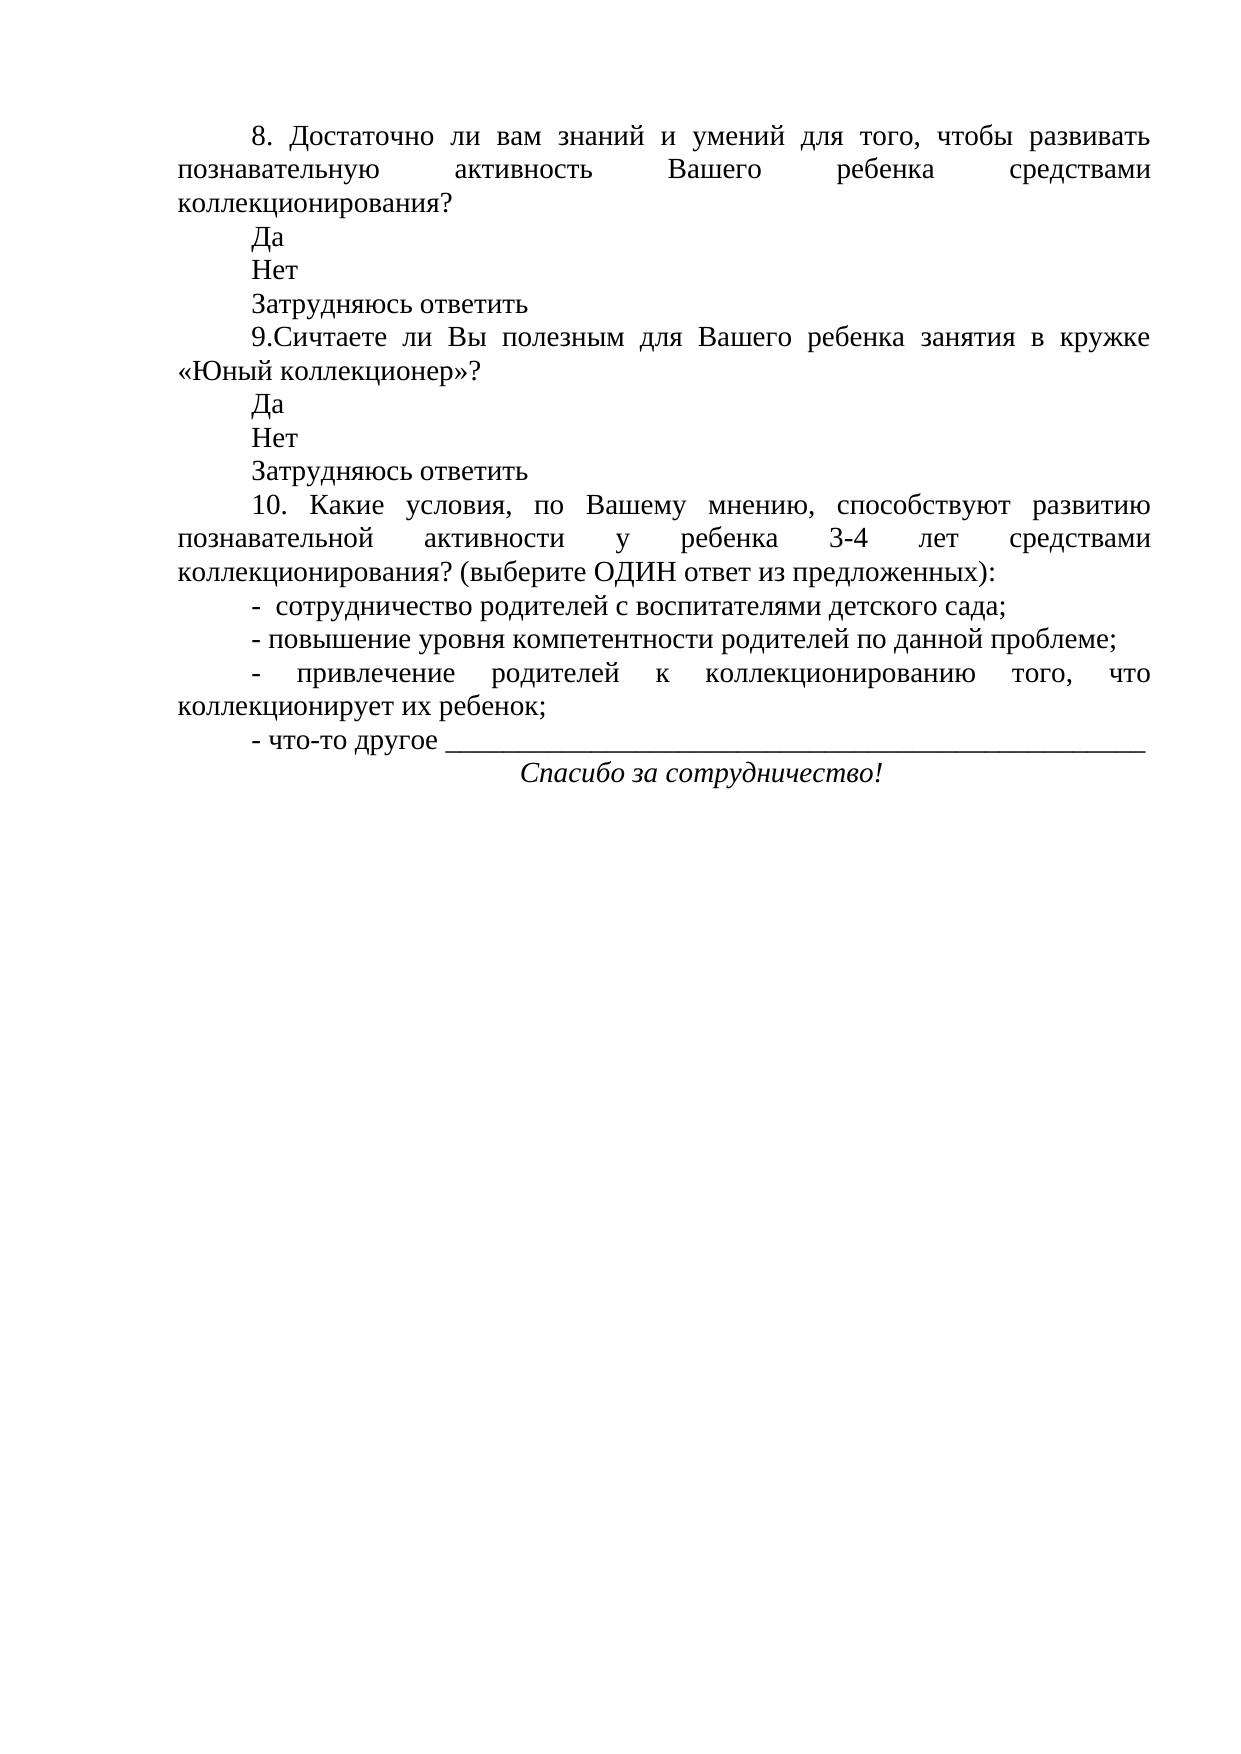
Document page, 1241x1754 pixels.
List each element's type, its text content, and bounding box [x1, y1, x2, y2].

text Затрудняюсь ответить [177, 286, 1152, 319]
text Спасибо за сотрудничество! [177, 755, 1152, 789]
text - привлечение родителей к коллекционированию того, что коллекционирует их ребенок; [177, 655, 1152, 722]
text - повышение уровня компетентности родителей по данной проблеме; [177, 621, 1152, 655]
text Нет [177, 420, 1152, 453]
text 9.Сичтаете ли Вы полезным для Вашего ребенка занятия в кружке «Юный коллекционер»? [177, 319, 1152, 386]
text Да [177, 219, 1152, 252]
text - сотрудничество родителей с воспитателями детского сада; [177, 588, 1152, 621]
text 8. Достаточно ли вам знаний и умений для того, чтобы развивать познавательную активность Вашего ребенка средствами коллекционирования? [177, 118, 1152, 219]
text Затрудняюсь ответить [177, 453, 1152, 487]
text Нет [177, 252, 1152, 286]
text 10. Какие условия, по Вашему мнению, способствуют развитию познавательной активности у ребенка 3-4 лет средствами коллекционирования? (выберите ОДИН ответ из предложенных): [177, 487, 1152, 588]
text Да [177, 386, 1152, 420]
text - что-то другое ________________________________________________ [177, 722, 1152, 755]
